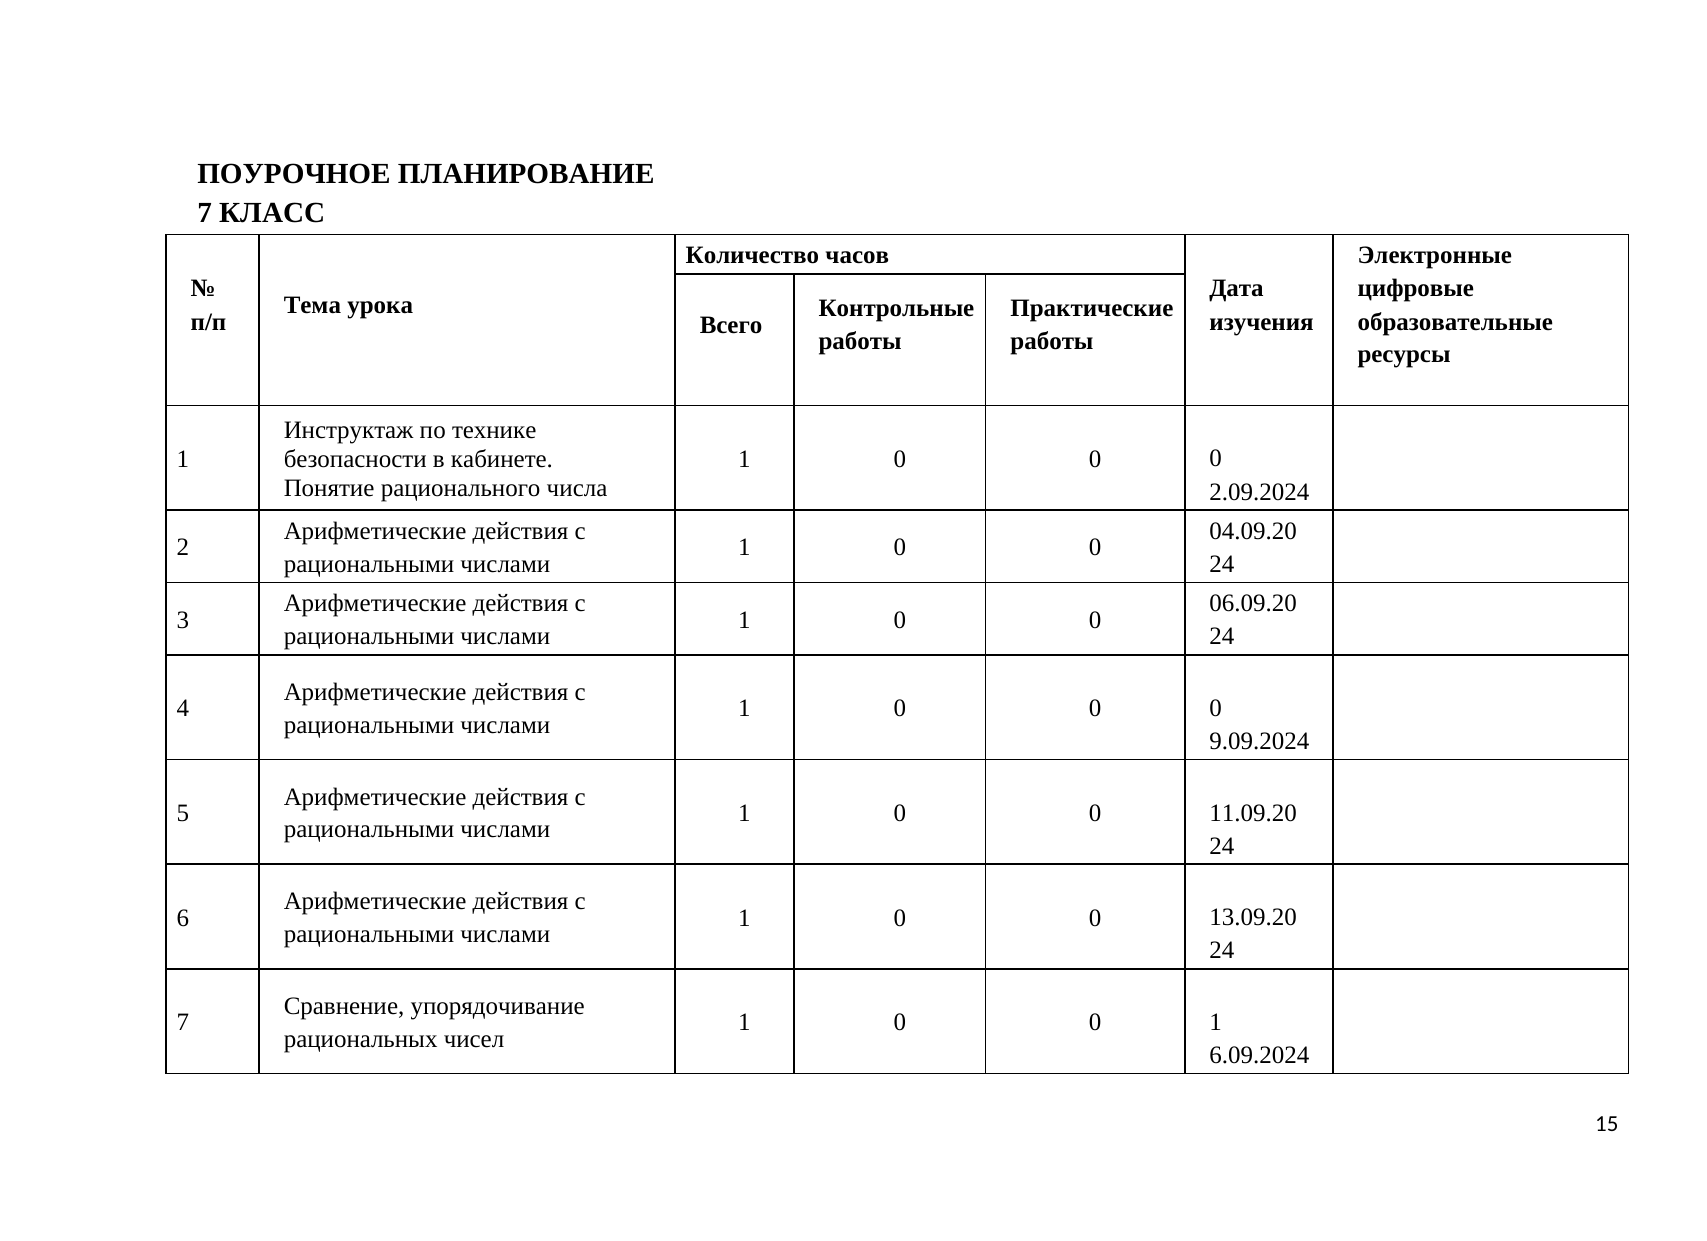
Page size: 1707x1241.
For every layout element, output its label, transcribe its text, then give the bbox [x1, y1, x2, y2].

table_cell Практические работы [986, 275, 1184, 404]
table_cell Арифметические действия с рациональными числами [260, 583, 674, 654]
table_cell 02.09.2024 [1186, 406, 1332, 509]
table_cell Арифметические действия с рациональными числами [260, 865, 674, 968]
table_cell 06.09.2024 [1186, 583, 1332, 654]
table_cell Арифметические действия с рациональными числами [260, 760, 674, 863]
table_header № п/п [167, 235, 258, 404]
table_cell 16.09.2024 [1186, 970, 1332, 1073]
table_cell 0 [986, 583, 1184, 654]
table_cell 0 [986, 970, 1184, 1073]
table_cell 13.09.2024 [1186, 865, 1332, 968]
table_cell 0 [986, 865, 1184, 968]
table_cell 1 [167, 406, 258, 509]
table_cell 1 [676, 656, 793, 759]
table_cell Арифметические действия с рациональными числами [260, 511, 674, 582]
table_cell [1334, 511, 1628, 582]
table_cell 1 [676, 970, 793, 1073]
table_cell 0 [795, 511, 985, 582]
table_cell Всего [676, 275, 793, 404]
table_cell 11.09.2024 [1186, 760, 1332, 863]
table_cell 4 [167, 656, 258, 759]
table_header Тема урока [260, 235, 674, 404]
table_cell 1 [676, 865, 793, 968]
table_cell 0 [795, 583, 985, 654]
table_cell 3 [167, 583, 258, 654]
table_cell [1334, 970, 1628, 1073]
table_cell 09.09.2024 [1186, 656, 1332, 759]
text ПОУРОЧНОЕ ПЛАНИРОВАНИЕ [190, 157, 1618, 190]
table_cell 0 [986, 656, 1184, 759]
table_cell 0 [795, 406, 985, 509]
table_cell 1 [676, 511, 793, 582]
table_cell 0 [795, 656, 985, 759]
table_cell 0 [986, 406, 1184, 509]
table_header Электронные цифровые образовательные ресурсы [1334, 235, 1628, 404]
table_cell 0 [795, 970, 985, 1073]
table_cell Контрольные работы [795, 275, 985, 404]
table_cell 0 [986, 511, 1184, 582]
table_cell [1334, 406, 1628, 509]
table_cell 2 [167, 511, 258, 582]
table_cell Инструктаж по технике безопасности в кабинете. Понятие рационального числа [260, 406, 674, 509]
table_cell [1334, 583, 1628, 654]
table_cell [260, 970, 674, 1073]
table_cell 0 [795, 760, 985, 863]
table_cell 5 [167, 760, 258, 863]
table_cell Арифметические действия с рациональными числами [260, 656, 674, 759]
table_cell 1 [676, 583, 793, 654]
table_header Количество часов [676, 235, 1184, 273]
table_cell 04.09.2024 [1186, 511, 1332, 582]
table_cell [1334, 865, 1628, 968]
table_cell 7 [167, 970, 258, 1073]
table_cell 1 [676, 760, 793, 863]
table_cell 0 [986, 760, 1184, 863]
table_header Дата изучения [1186, 235, 1332, 404]
table_cell 1 [676, 406, 793, 509]
table_cell [1334, 760, 1628, 863]
table_cell 0 [795, 865, 985, 968]
table_cell 6 [167, 865, 258, 968]
table_cell [1334, 656, 1628, 759]
text 7 КЛАСС [190, 195, 1618, 229]
